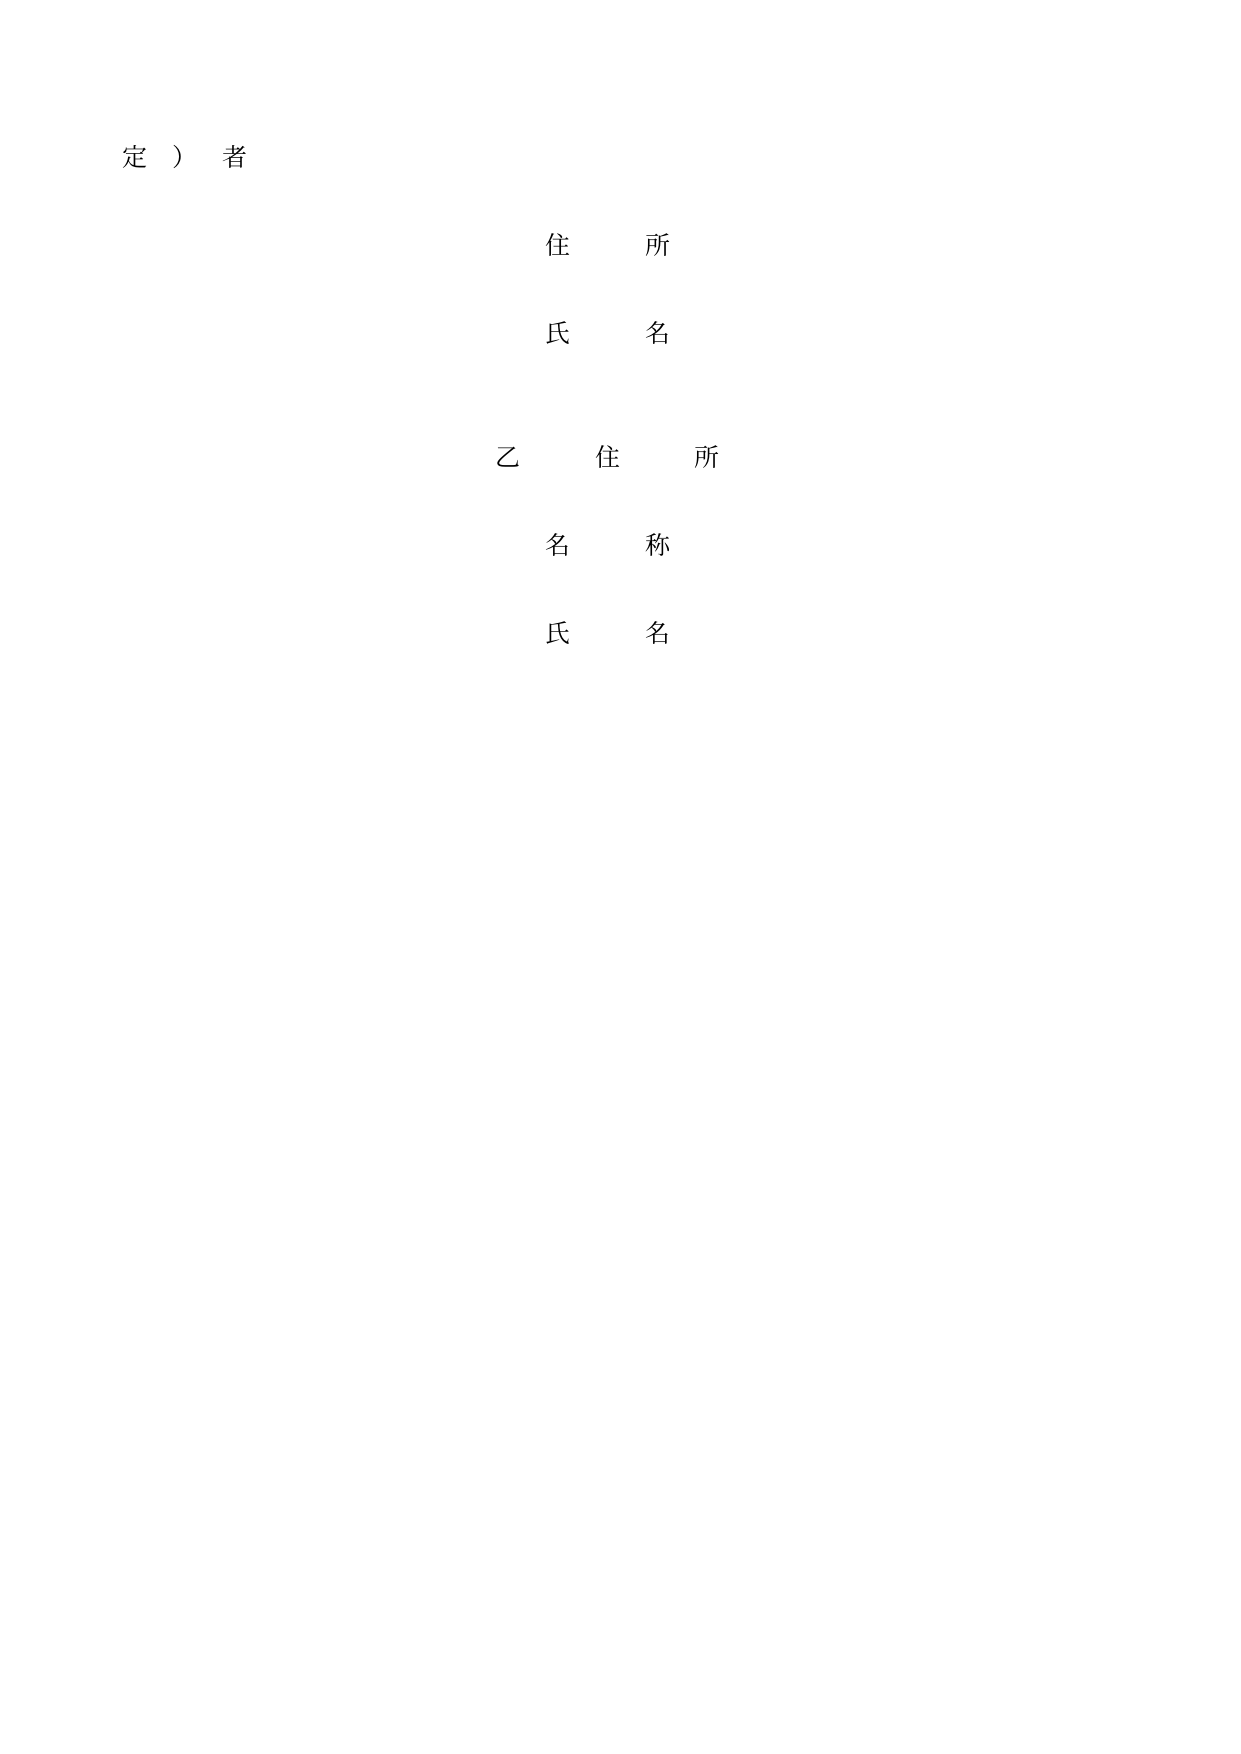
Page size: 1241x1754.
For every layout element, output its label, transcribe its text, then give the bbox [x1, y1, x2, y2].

text 乙 住 所 [122, 420, 1118, 491]
text 住 所 [122, 208, 1118, 279]
text 氏 名 [122, 297, 1118, 367]
text 名 称 [122, 508, 1118, 579]
text 氏 名 [122, 597, 1118, 667]
text 甲 秦野市長選挙候補（予定）者 [122, 120, 1118, 190]
